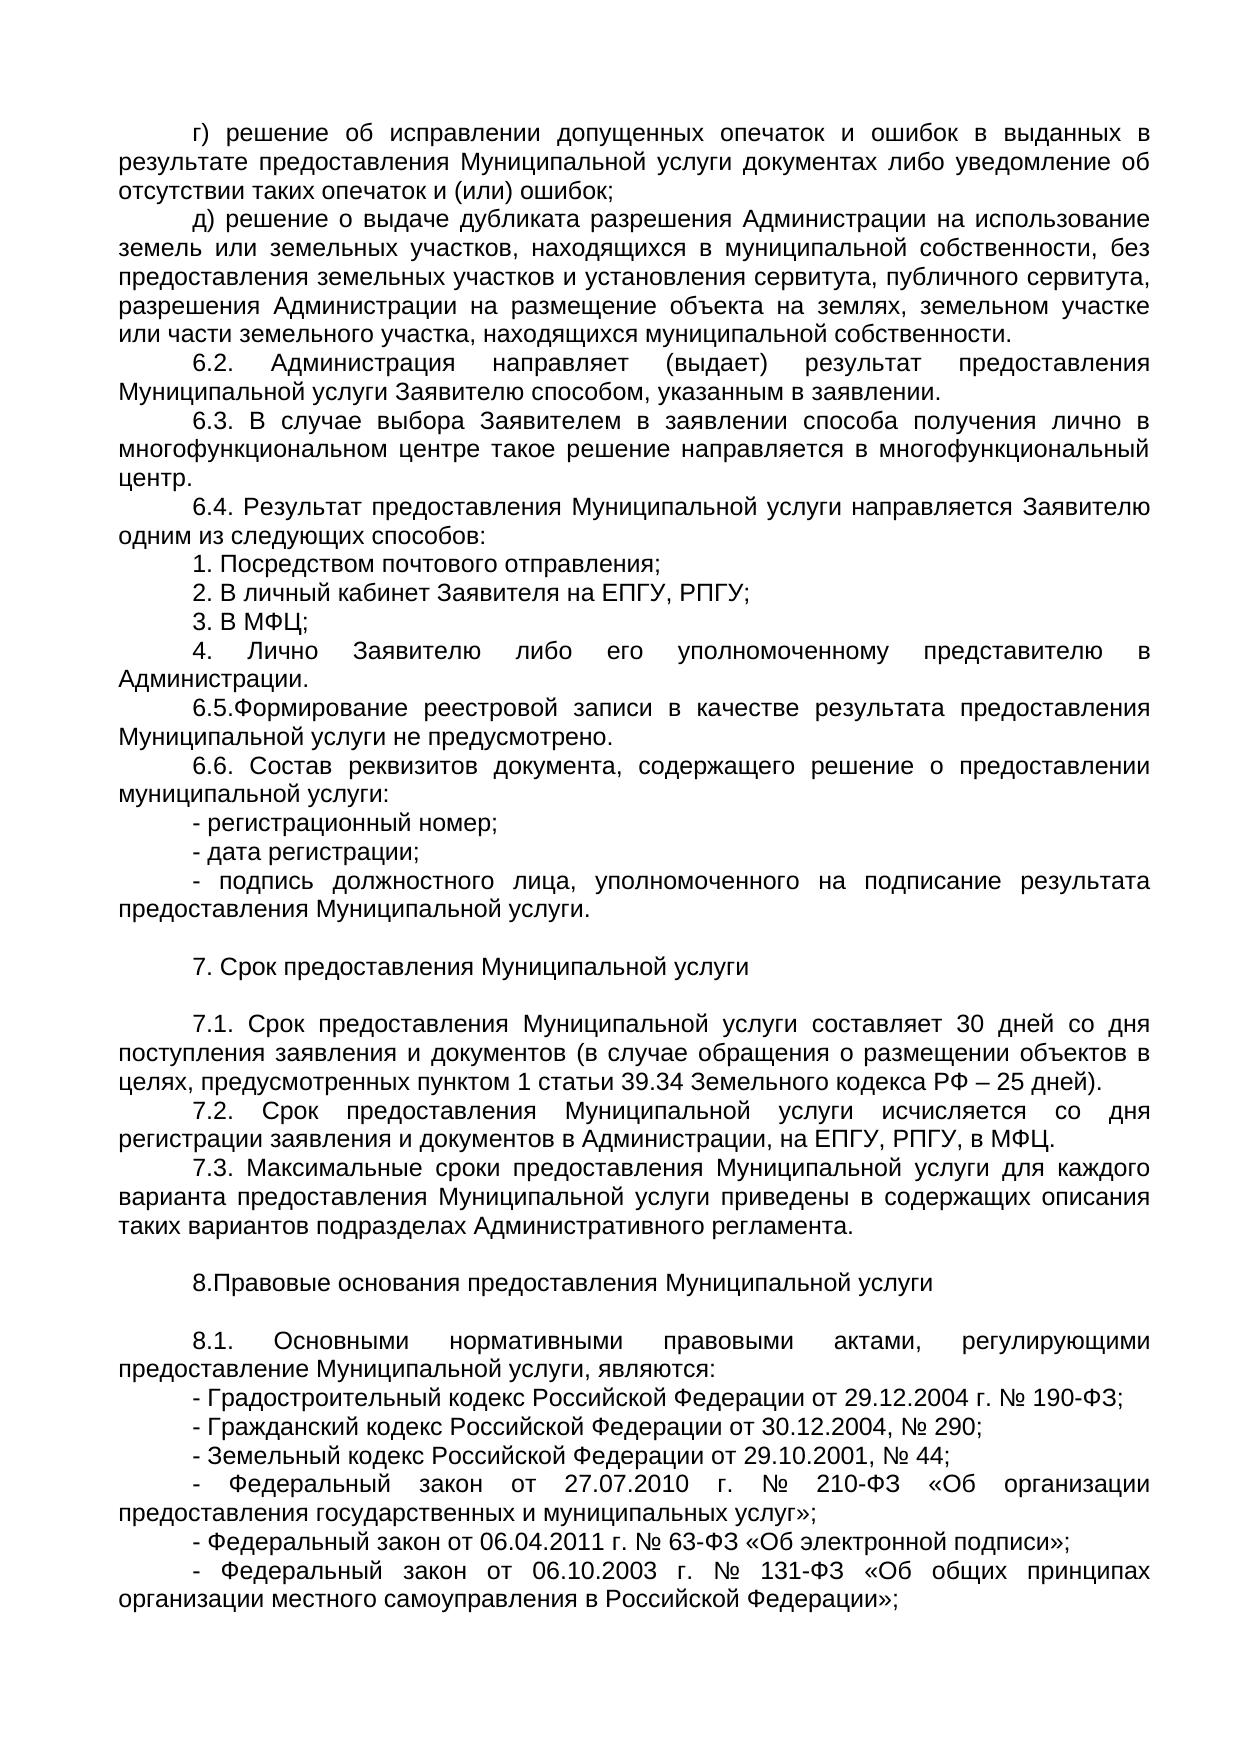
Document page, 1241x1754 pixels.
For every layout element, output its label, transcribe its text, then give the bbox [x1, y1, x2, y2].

text 8.1. Основными нормативными правовыми актами, регулирующими предоставление Муниципальной услуги, являются: [118, 1326, 1152, 1383]
text 6.5.Формирование реестровой записи в качестве результата предоставления Муниципальной услуги не предусмотрено. [118, 693, 1152, 751]
text 6.6. Состав реквизитов документа, содержащего решение о предоставлении муниципальной услуги: [118, 751, 1152, 808]
text 2. В личный кабинет Заявителя на ЕПГУ, РПГУ; [118, 578, 1152, 607]
text - подпись должностного лица, уполномоченного на подписание результата предоставления Муниципальной услуги. [118, 866, 1152, 923]
text 7.1. Срок предоставления Муниципальной услуги составляет 30 дней со дня поступления заявления и документов (в случае обращения о размещении объектов в целях, предусмотренных пунктом 1 статьи 39.34 Земельного кодекса РФ – 25 дней). [118, 1009, 1152, 1096]
text - дата регистрации; [118, 837, 1152, 866]
text - Федеральный закон от 06.04.2011 г. № 63-ФЗ «Об электронной подписи»; [118, 1527, 1152, 1556]
text 6.4. Результат предоставления Муниципальной услуги направляется Заявителю одним из следующих способов: [118, 492, 1152, 549]
text - Федеральный закон от 06.10.2003 г. № 131-ФЗ «Об общих принципах организации местного самоуправления в Российской Федерации»; [118, 1556, 1152, 1613]
text - регистрационный номер; [118, 808, 1152, 837]
text 3. В МФЦ; [118, 607, 1152, 636]
text д) решение о выдаче дубликата разрешения Администрации на использование земель или земельных участков, находящихся в муниципальной собственности, без предоставления земельных участков и установления сервитута, публичного сервитута, разрешения Администрации на размещение объекта на землях, земельном участке или части земельного участка, находящихся муниципальной собственности. [118, 204, 1152, 348]
text - Градостроительный кодекс Российской Федерации от 29.12.2004 г. № 190-ФЗ; [118, 1383, 1152, 1412]
text г) решение об исправлении допущенных опечаток и ошибок в выданных в результате предоставления Муниципальной услуги документах либо уведомление об отсутствии таких опечаток и (или) ошибок; [118, 118, 1152, 204]
text 7.2. Срок предоставления Муниципальной услуги исчисляется со дня регистрации заявления и документов в Администрации, на ЕПГУ, РПГУ, в МФЦ. [118, 1096, 1152, 1153]
text - Федеральный закон от 27.07.2010 г. № 210-ФЗ «Об организации предоставления государственных и муниципальных услуг»; [118, 1469, 1152, 1527]
text 8.Правовые основания предоставления Муниципальной услуги [118, 1268, 1152, 1297]
text 4. Лично Заявителю либо его уполномоченному представителю в Администрации. [118, 636, 1152, 693]
text 7.3. Максимальные сроки предоставления Муниципальной услуги для каждого варианта предоставления Муниципальной услуги приведены в содержащих описания таких вариантов подразделах Административного регламента. [118, 1153, 1152, 1239]
text 7. Срок предоставления Муниципальной услуги [118, 952, 1152, 981]
text 6.3. В случае выбора Заявителем в заявлении способа получения лично в многофункциональном центре такое решение направляется в многофункциональный центр. [118, 406, 1152, 492]
text 1. Посредством почтового отправления; [118, 549, 1152, 578]
text - Гражданский кодекс Российской Федерации от 30.12.2004, № 290; [118, 1412, 1152, 1441]
text - Земельный кодекс Российской Федерации от 29.10.2001, № 44; [118, 1441, 1152, 1469]
text 6.2. Администрация направляет (выдает) результат предоставления Муниципальной услуги Заявителю способом, указанным в заявлении. [118, 348, 1152, 406]
